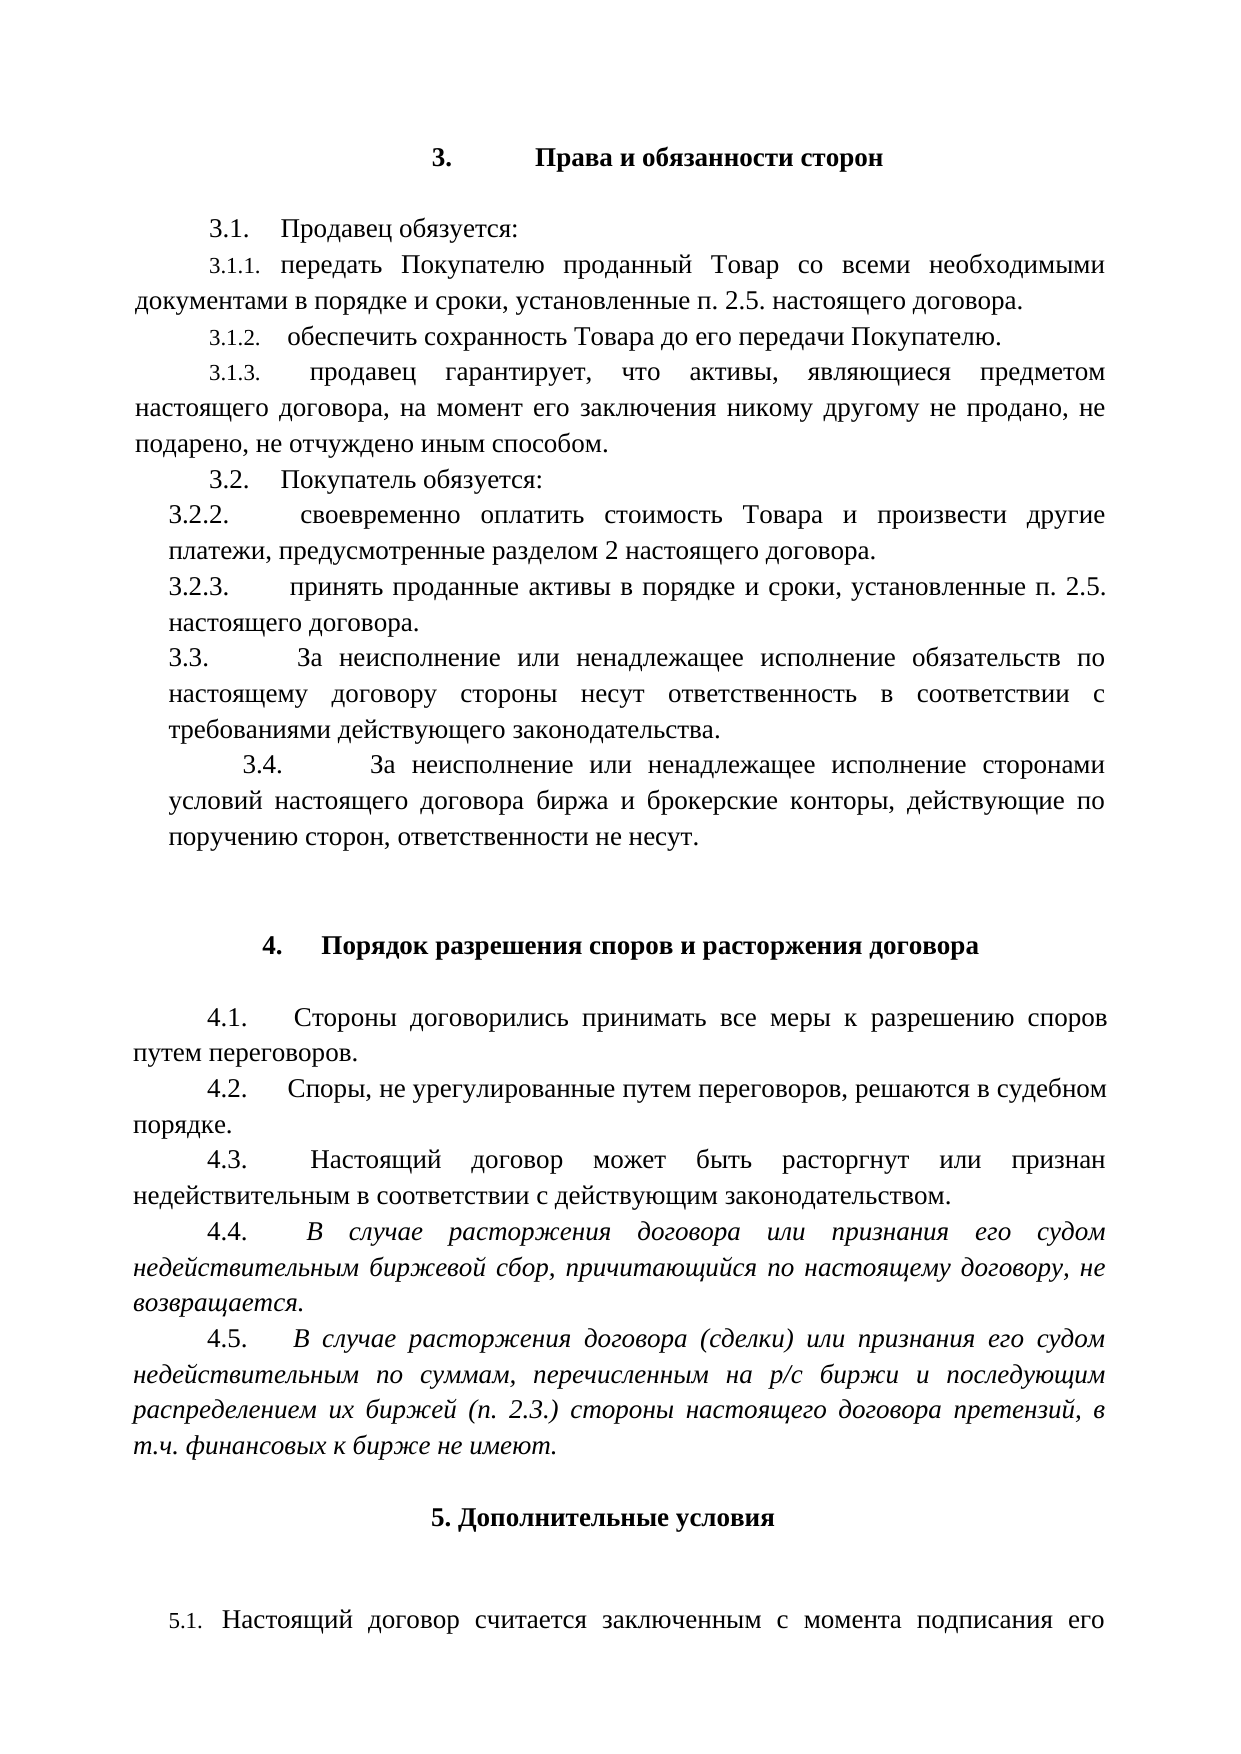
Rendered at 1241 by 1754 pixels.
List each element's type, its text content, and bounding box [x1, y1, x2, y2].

list принять проданные активы в порядке и сроки, установленные п. 2.5. настоящего договора. [168, 570, 1108, 637]
list В случае расторжения договора или признания его судом недействительным биржевой сбор, причитающийся по настоящему договору, не возвращается. [133, 1215, 1106, 1318]
list Настоящий договор может быть расторгнут или признан недействительным в соответствии с действующим законодательством. [133, 1143, 1106, 1210]
list передать Покупателю проданный Товар со всеми необходимыми документами в порядке и сроки, установленные п. 2.5. настоящего договора. [135, 248, 1106, 315]
list продавец гарантирует, что активы, являющиеся предметом настоящего договора, на момент его заключения никому другому не продано, не подарено, не отчуждено иным способом. [135, 356, 1106, 458]
list В случае расторжения договора (сделки) или признания его судом недействительным по суммам, перечисленным на р/с биржи и последующим распределением их биржей (п. 2.3.) стороны настоящего договора претензий, в т.ч. финансовых к бирже не имеют. [133, 1322, 1106, 1461]
list Стороны договорились принимать все меры к разрешению споров путем переговоров. [133, 1001, 1108, 1067]
list Покупатель обязуется: [135, 463, 1108, 494]
list Порядок разрешения споров и расторжения договора [133, 929, 1108, 960]
text 5. Дополнительные условия [133, 1501, 1073, 1532]
list За неисполнение или ненадлежащее исполнение обязательств по настоящему договору стороны несут ответственность в соответствии с требованиями действующего законодательства. [168, 641, 1106, 744]
list За неисполнение или ненадлежащее исполнение сторонами условий настоящего договора биржа и брокерские конторы, действующие по поручению сторон, ответственности не несут. [168, 748, 1106, 853]
list своевременно оплатить стоимость Товара и произвести другие платежи, предусмотренные разделом 2 настоящего договора. [168, 498, 1106, 565]
list Продавец обязуется: [135, 213, 1108, 244]
list Права и обязанности сторон [133, 141, 1108, 172]
list обеспечить сохранность Товара до его передачи Покупателю. [135, 320, 1108, 351]
list Споры, не урегулированные путем переговоров, решаются в судебном порядке. [133, 1072, 1108, 1139]
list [168, 1603, 1106, 1635]
